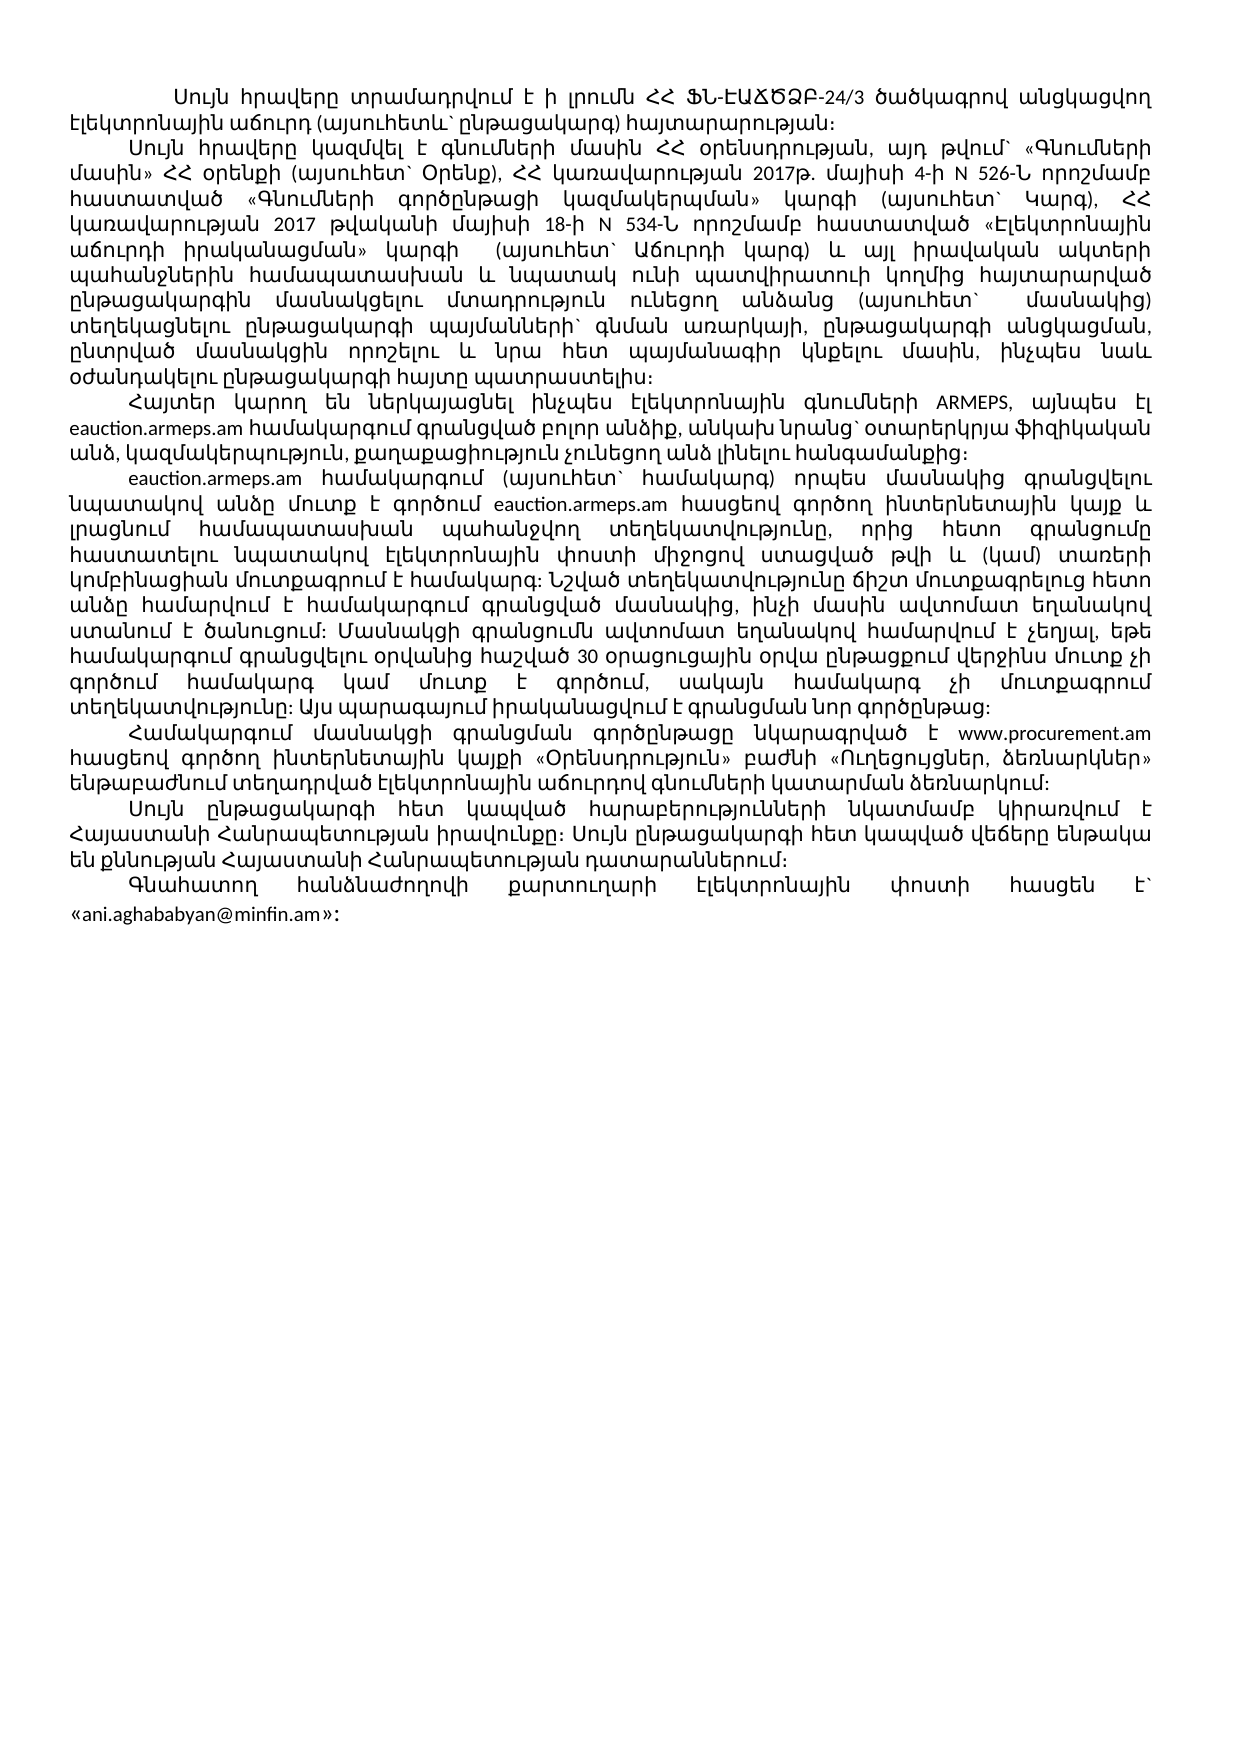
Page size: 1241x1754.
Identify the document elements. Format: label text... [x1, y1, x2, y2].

text Գնահատող հանձնաժողովի քարտուղարի էլեկտրոնային փոստի հասցեն է` «ani.aghababyan@minfin.am»: [69, 872, 1152, 928]
text eauction.armeps.am համակարգում (այսուհետ` համակարգ) որպես մասնակից գրանցվելու նպատակով անձը մուտք է գործում eauction.armeps.am հասցեով գործող ինտերնետային կայք և լրացնում համապատասխան պահանջվող տեղեկատվությունը, որից հետո գրանցումը հաստատելու նպատակով էլեկտրոնային փոստի միջոցով ստացված թվի և (կամ) տառերի կոմբինացիան մուտքագրում է համակարգ: Նշված տեղեկատվությունը ճիշտ մուտքագրելուց հետո անձը համարվում է համակարգում գրանցված մասնակից, ինչի մասին ավտոմատ եղանակով ստանում է ծանուցում: Մասնակցի գրանցումն ավտոմատ եղանակով համարվում է չեղյալ, եթե համակարգում գրանցվելու օրվանից հաշված 30 օրացուցային օրվա ընթացքում վերջինս մուտք չի գործում համակարգ կամ մուտք է գործում, սակայն համակարգ չի մուտքագրում տեղեկատվությունը: Այս պարագայում իրականացվում է գրանցման նոր գործընթաց: [69, 466, 1152, 720]
text Սույն հրավերը տրամադրվում է ի լրումն ՀՀ ՖՆ-ԷԱՃԾՁԲ-24/3 ծածկագրով անցկացվող էլեկտրոնային աճուրդ (այսուհետև` ընթացակարգ) հայտարարության։ [69, 84, 1152, 135]
text Հայտեր կարող են ներկայացնել ինչպես էլեկտրոնային գնումների ARMEPS, այնպես էլ eauction.armeps.am համակարգում գրանցված բոլոր անձիք, անկախ նրանց` օտարերկրյա ֆիզիկական անձ, կազմակերպություն, քաղաքացիություն չունեցող անձ լինելու հանգամանքից։ [69, 389, 1152, 466]
text Սույն հրավերը կազմվել է գնումների մասին ՀՀ օրենսդրության, այդ թվում` «Գնումների մասին» ՀՀ օրենքի (այսուհետ` Օրենք), ՀՀ կառավարության 2017թ. մայիսի 4-ի N 526-Ն որոշմամբ հաստատված «Գնումների գործընթացի կազմակերպման» կարգի (այսուհետ` Կարգ), ՀՀ կառավարության 2017 թվականի մայիսի 18-ի N 534-Ն որոշմամբ հաստատված «Էլեկտրոնային աճուրդի իրականացման» կարգի (այսուհետ` Աճուրդի կարգ) և այլ իրավական ակտերի պահանջներին համապատասխան և նպատակ ունի պատվիրատուի կողմից հայտարարված ընթացակարգին մասնակցելու մտադրություն ունեցող անձանց (այսուհետ` մասնակից) տեղեկացնելու ընթացակարգի պայմանների` գնման առարկայի, ընթացակարգի անցկացման, ընտրված մասնակցին որոշելու և նրա հետ պայմանագիր կնքելու մասին, ինչպես նաև օժանդակելու ընթացակարգի հայտը պատրաստելիս։ [69, 135, 1152, 389]
text Համակարգում մասնակցի գրանցման գործընթացը նկարագրված է www.procurement.am հասցեով գործող ինտերնետային կայքի «Օրենսդրություն» բաժնի «Ուղեցույցներ, ձեռնարկներ» ենթաբաժնում տեղադրված էլեկտրոնային աճուրդով գնումների կատարման ձեռնարկում: [69, 720, 1152, 796]
text Սույն ընթացակարգի հետ կապված հարաբերությունների նկատմամբ կիրառվում է Հայաստանի Հանրապետության իրավունքը։ Սույն ընթացակարգի հետ կապված վեճերը ենթակա են քննության Հայաստանի Հանրապետության դատարաններում։ [69, 796, 1152, 872]
